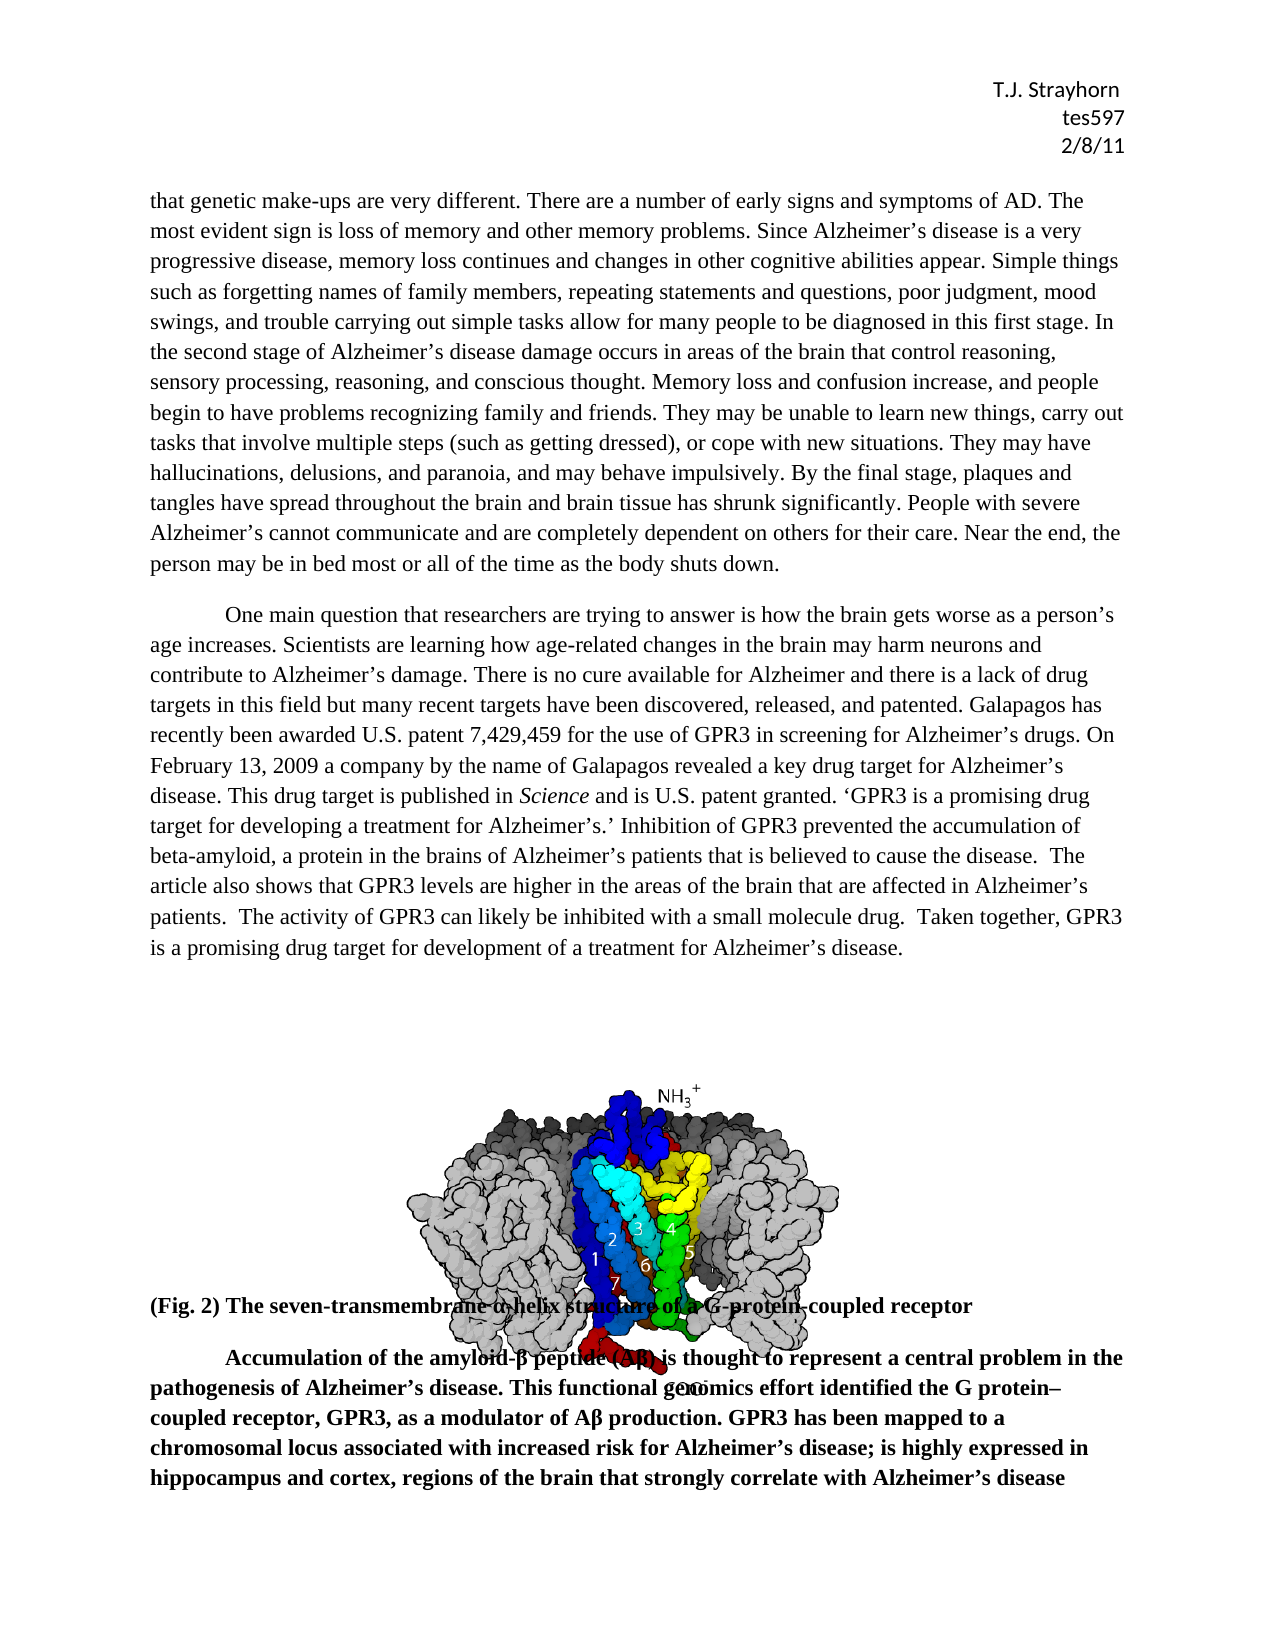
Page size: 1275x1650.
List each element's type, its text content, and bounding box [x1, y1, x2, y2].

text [150, 1343, 1125, 1491]
picture [406, 1075, 839, 1292]
picture [406, 1319, 839, 1343]
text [150, 187, 1125, 576]
text (Fig. 2) The seven-transmembrane α-helix structure of a G-protein-coupled receptor [150, 1292, 1125, 1319]
text One main question that researchers are trying to answer is how the brain gets worse as a person’s age increases. Scientists are learning how age-related changes in the brain may harm neurons and contribute to Alzheimer’s damage. There is no cure available for Alzheimer and there is a lack of drug targets in this field but many recent targets have been discovered, released, and patented. Galapagos has recently been awarded U.S. patent 7,429,459 for the use of GPR3 in screening for Alzheimer’s drugs. On February 13, 2009 a company by the name of Galapagos revealed a key drug target for Alzheimer’s disease. This drug target is published in Science and is U.S. patent granted. ‘GPR3 is a promising drug target for developing a treatment for Alzheimer’s.’ Inhibition of GPR3 prevented the accumulation of beta-amyloid, a protein in the brains of Alzheimer’s patients that is believed to cause the disease. The article also shows that GPR3 levels are higher in the areas of the brain that are affected in Alzheimer’s patients. The activity of GPR3 can likely be inhibited with a small molecule drug. Taken together, GPR3 is a promising drug target for development of a treatment for Alzheimer’s disease. [150, 601, 1125, 961]
